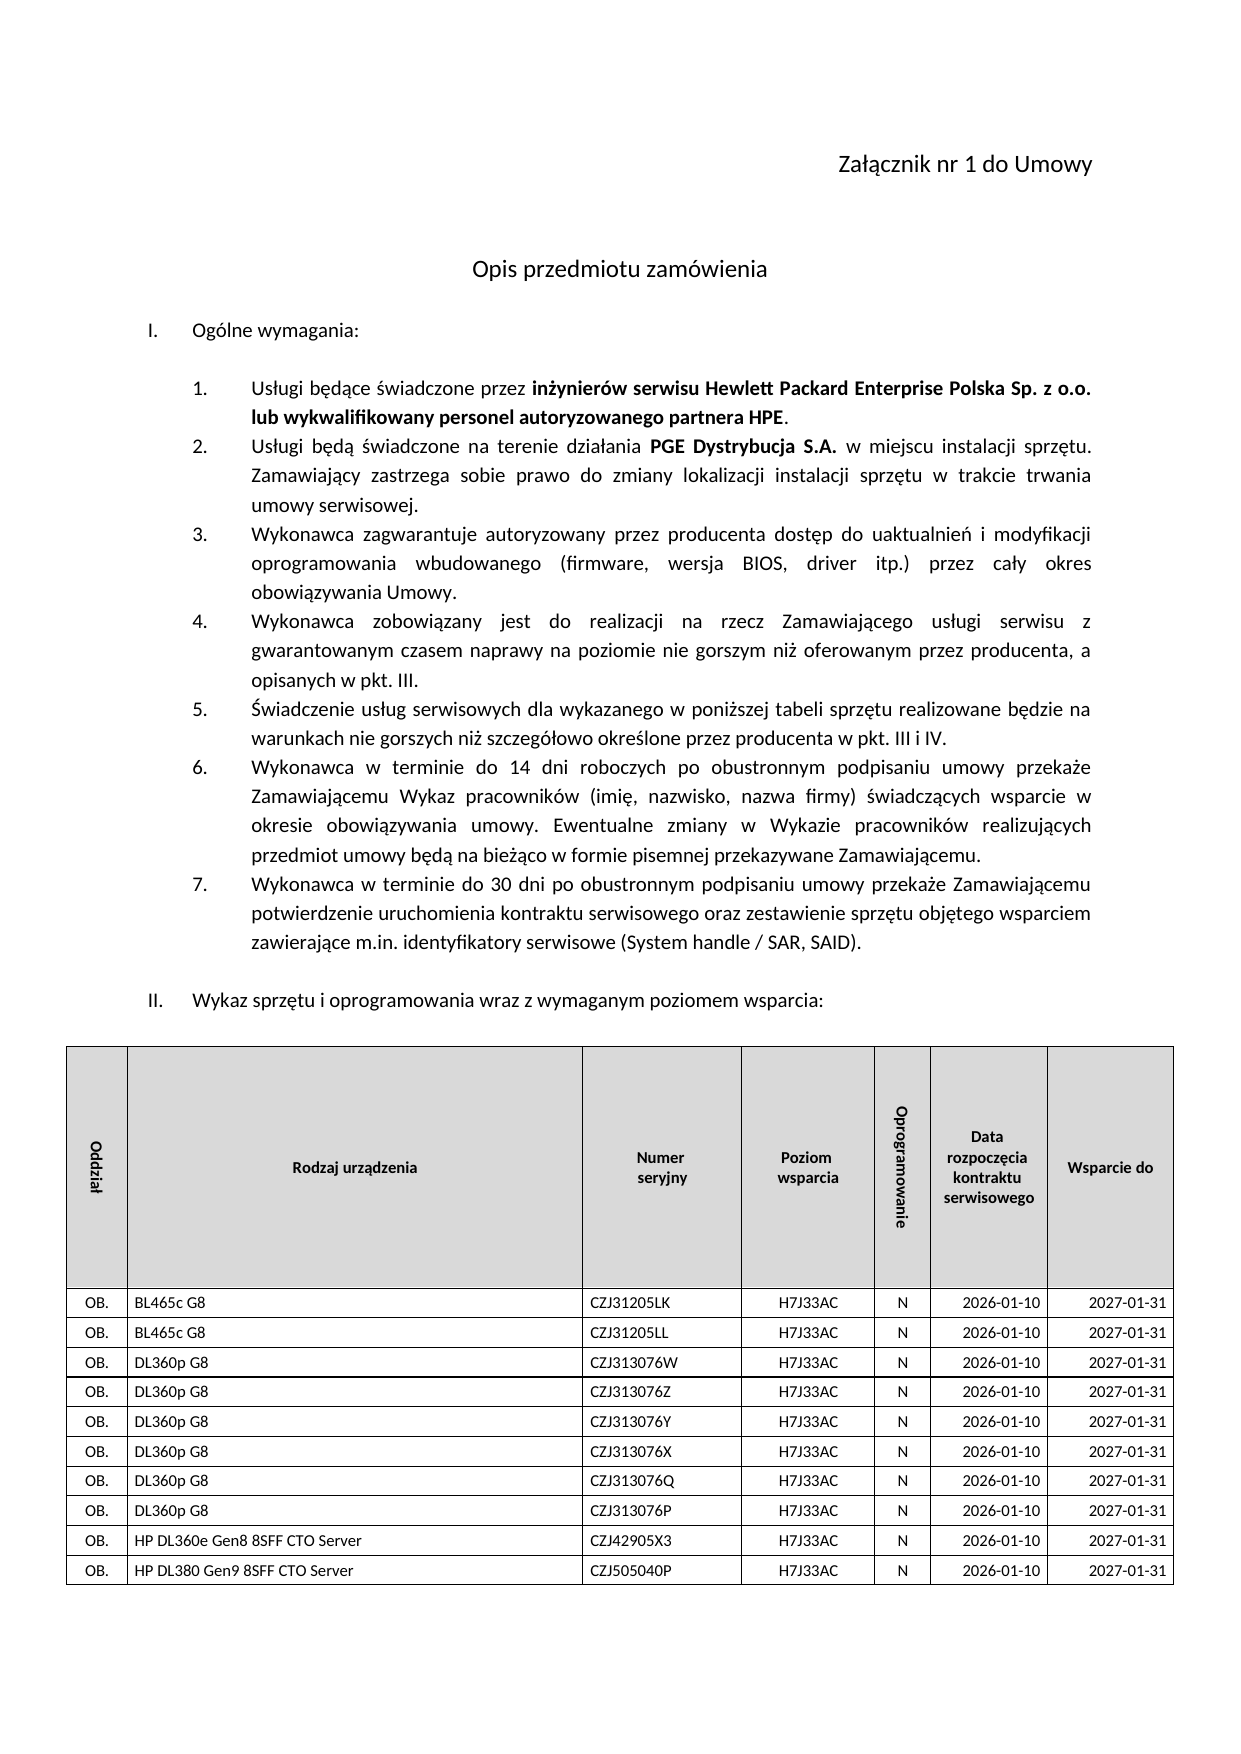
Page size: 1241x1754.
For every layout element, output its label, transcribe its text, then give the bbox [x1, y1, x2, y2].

text Załącznik nr 1 do Umowy [148, 148, 1092, 178]
table_cell 2026-01-10 [931, 1467, 1047, 1495]
table_cell CZJ505040P [583, 1556, 741, 1584]
table_cell CZJ313076W [583, 1348, 741, 1376]
table_cell 2026-01-10 [931, 1407, 1047, 1436]
table_cell OB. [67, 1289, 127, 1317]
table_cell H7J33AC [742, 1526, 874, 1554]
table_cell CZJ31205LK [583, 1289, 741, 1317]
table_cell N [875, 1556, 930, 1584]
table_header Data rozpoczęcia kontraktu serwisowego [931, 1047, 1047, 1287]
table_cell H7J33AC [742, 1437, 874, 1466]
table_cell CZJ313076Y [583, 1407, 741, 1436]
table_cell DL360p G8 [128, 1407, 582, 1436]
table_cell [128, 1556, 582, 1584]
table_cell 2026-01-10 [931, 1318, 1047, 1347]
table_cell N [875, 1437, 930, 1466]
table_cell HP DL360e Gen8 8SFF CTO Server [128, 1526, 582, 1554]
table_cell N [875, 1378, 930, 1406]
list Usługi będące świadczone przez inżynierów serwisu Hewlett Packard Enterprise Polska Sp. z o.o. lub wykwalifikowany personel autoryzowanego partnera HPE. [192, 375, 1092, 430]
table_header Poziom wsparcia [742, 1047, 874, 1287]
table_cell 2026-01-10 [931, 1348, 1047, 1376]
list Świadczenie usług serwisowych dla wykazanego w poniższej tabeli sprzętu realizowane będzie na warunkach nie gorszych niż szczegółowo określone przez producenta w pkt. III i IV. [192, 696, 1092, 751]
table_cell 2027-01-31 [1048, 1289, 1173, 1317]
table_cell N [875, 1407, 930, 1436]
table_cell OB. [67, 1318, 127, 1347]
table_cell OB. [67, 1348, 127, 1376]
table_cell 2026-01-10 [931, 1378, 1047, 1406]
list Wykaz sprzętu i oprogramowania wraz z wymaganym poziomem wsparcia: [148, 988, 1092, 1013]
table_cell H7J33AC [742, 1318, 874, 1347]
list Wykonawca w terminie do 30 dni po obustronnym podpisaniu umowy przekaże Zamawiającemu potwierdzenie uruchomienia kontraktu serwisowego oraz zestawienie sprzętu objętego wsparciem zawierające m.in. identyfikatory serwisowe (System handle / SAR, SAID). [192, 871, 1092, 955]
table_cell N [875, 1496, 930, 1525]
table_cell H7J33AC [742, 1348, 874, 1376]
table_cell BL465c G8 [128, 1289, 582, 1317]
table_cell OB. [67, 1467, 127, 1495]
table_header Rodzaj urządzenia [128, 1047, 582, 1287]
table_cell CZJ42905X3 [583, 1526, 741, 1554]
text Opis przedmiotu zamówienia [148, 253, 1092, 283]
table_cell BL465c G8 [128, 1318, 582, 1347]
table_cell 2027-01-31 [1048, 1526, 1173, 1554]
table_cell 2027-01-31 [1048, 1437, 1173, 1466]
list Wykonawca zobowiązany jest do realizacji na rzecz Zamawiającego usługi serwisu z gwarantowanym czasem naprawy na poziomie nie gorszym niż oferowanym przez producenta, a opisanych w pkt. III. [192, 608, 1092, 692]
list Wykonawca w terminie do 14 dni roboczych po obustronnym podpisaniu umowy przekaże Zamawiającemu Wykaz pracowników (imię, nazwisko, nazwa firmy) świadczących wsparcie w okresie obowiązywania umowy. Ewentualne zmiany w Wykazie pracowników realizujących przedmiot umowy będą na bieżąco w formie pisemnej przekazywane Zamawiającemu. [192, 754, 1092, 867]
table_cell 2027-01-31 [1048, 1407, 1173, 1436]
list Wykonawca zagwarantuje autoryzowany przez producenta dostęp do uaktualnień i modyfikacji oprogramowania wbudowanego (firmware, wersja BIOS, driver itp.) przez cały okres obowiązywania Umowy. [192, 521, 1092, 605]
table_cell N [875, 1526, 930, 1554]
list Usługi będą świadczone na terenie działania PGE Dystrybucja S.A. w miejscu instalacji sprzętu. Zamawiający zastrzega sobie prawo do zmiany lokalizacji instalacji sprzętu w trakcie trwania umowy serwisowej. [192, 433, 1092, 517]
table_cell 2027-01-31 [1048, 1496, 1173, 1525]
table_cell OB. [67, 1556, 127, 1584]
table_cell H7J33AC [742, 1378, 874, 1406]
table_cell 2027-01-31 [1048, 1378, 1173, 1406]
table_cell N [875, 1348, 930, 1376]
table_cell DL360p G8 [128, 1378, 582, 1406]
table_cell OB. [67, 1526, 127, 1554]
table_cell 2026-01-10 [931, 1289, 1047, 1317]
table_cell OB. [67, 1378, 127, 1406]
table_cell CZJ313076Q [583, 1467, 741, 1495]
table_cell N [875, 1289, 930, 1317]
table_cell 2026-01-10 [931, 1437, 1047, 1466]
table_cell DL360p G8 [128, 1496, 582, 1525]
table_cell H7J33AC [742, 1556, 874, 1584]
table_cell OB. [67, 1496, 127, 1525]
table_cell CZJ313076Z [583, 1378, 741, 1406]
list Ogólne wymagania: [148, 317, 1092, 342]
table_cell OB. [67, 1407, 127, 1436]
table_cell N [875, 1318, 930, 1347]
table_cell 2026-01-10 [931, 1556, 1047, 1584]
table_cell 2027-01-31 [1048, 1348, 1173, 1376]
table_cell 2027-01-31 [1048, 1467, 1173, 1495]
table_cell OB. [67, 1437, 127, 1466]
table_cell CZJ313076P [583, 1496, 741, 1525]
table_cell H7J33AC [742, 1467, 874, 1495]
table_cell 2027-01-31 [1048, 1556, 1173, 1584]
table_cell 2026-01-10 [931, 1526, 1047, 1554]
table_cell DL360p G8 [128, 1467, 582, 1495]
table_cell 2027-01-31 [1048, 1318, 1173, 1347]
table_cell N [875, 1467, 930, 1495]
table_cell H7J33AC [742, 1496, 874, 1525]
table_cell 2026-01-10 [931, 1496, 1047, 1525]
table_cell CZJ313076X [583, 1437, 741, 1466]
table_cell DL360p G8 [128, 1348, 582, 1376]
table_header Wsparcie do [1048, 1047, 1173, 1287]
table_header Oddział [67, 1047, 127, 1287]
table_cell DL360p G8 [128, 1437, 582, 1466]
table_cell H7J33AC [742, 1289, 874, 1317]
table_header Oprogramowanie [875, 1047, 930, 1287]
table_cell H7J33AC [742, 1407, 874, 1436]
table_header Numer seryjny [583, 1047, 741, 1287]
table_cell CZJ31205LL [583, 1318, 741, 1347]
